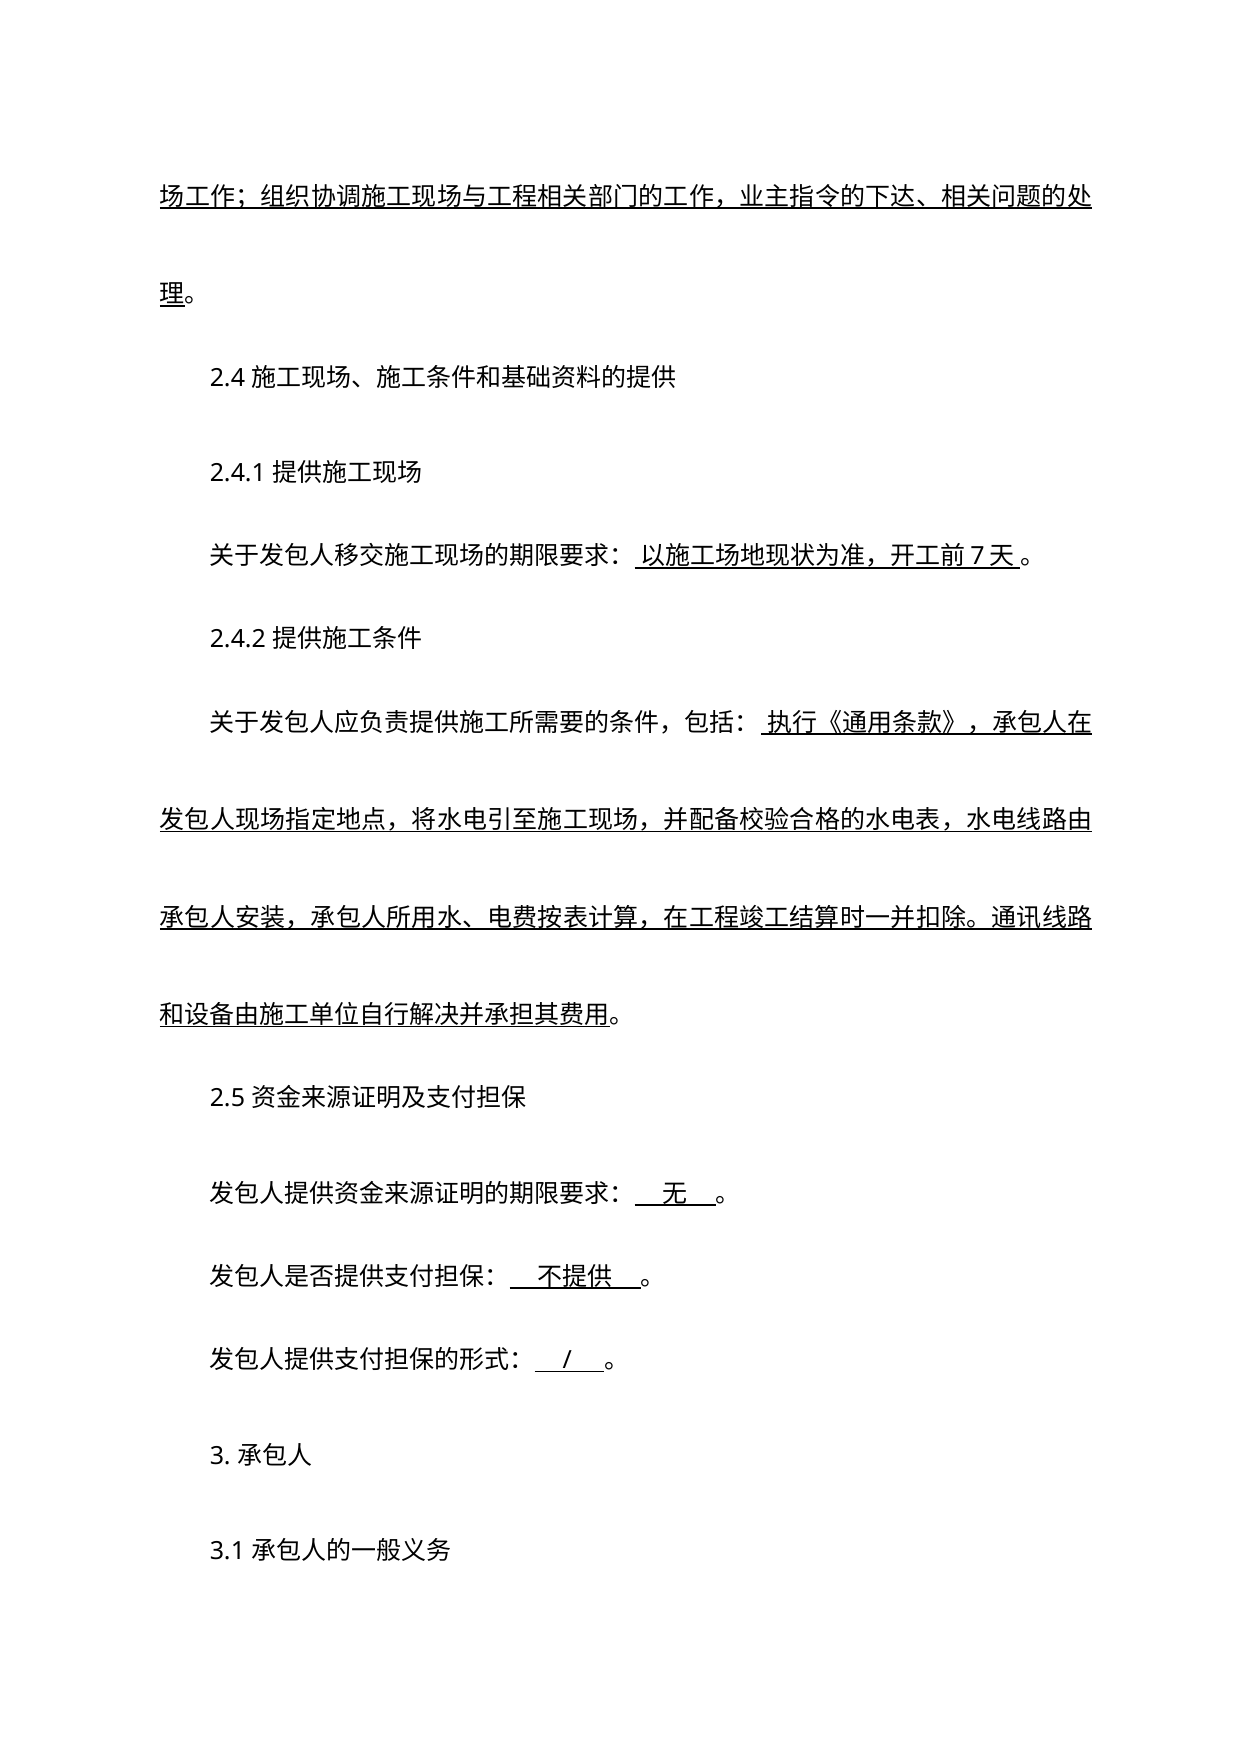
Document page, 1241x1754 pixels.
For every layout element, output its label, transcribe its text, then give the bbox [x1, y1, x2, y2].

text 发包人提供支付担保的形式： / 。 [159, 1325, 1093, 1390]
text 发包人提供资金来源证明的期限要求： 无 。 [159, 1159, 1093, 1224]
text 3.1 承包人的一般义务 [159, 1516, 1093, 1581]
text 2.4.1 提供施工现场 [159, 438, 1093, 503]
text 2.4.2 提供施工条件 [159, 604, 1093, 669]
text 3. 承包人 [159, 1421, 1093, 1486]
text 2.5 资金来源证明及支付担保 [159, 1063, 1093, 1128]
text 2.4 施工现场、施工条件和基础资料的提供 [159, 343, 1093, 408]
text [159, 162, 1093, 324]
text 关于发包人移交施工现场的期限要求： 以施工场地现状为准，开工前7天 。 [159, 521, 1093, 586]
text 发包人是否提供支付担保： 不提供 。 [159, 1242, 1093, 1307]
text 关于发包人应负责提供施工所需要的条件，包括： 执行《通用条款》，承包人在发包人现场指定地点，将水电引至施工现场，并配备校验合格的水电表，水电线路由承包人安装，承包人所用水、电费按表计算，在工程竣工结算时一并扣除。通讯线路和设备由施工单位自行解决并承担其费用。 [159, 688, 1093, 1045]
